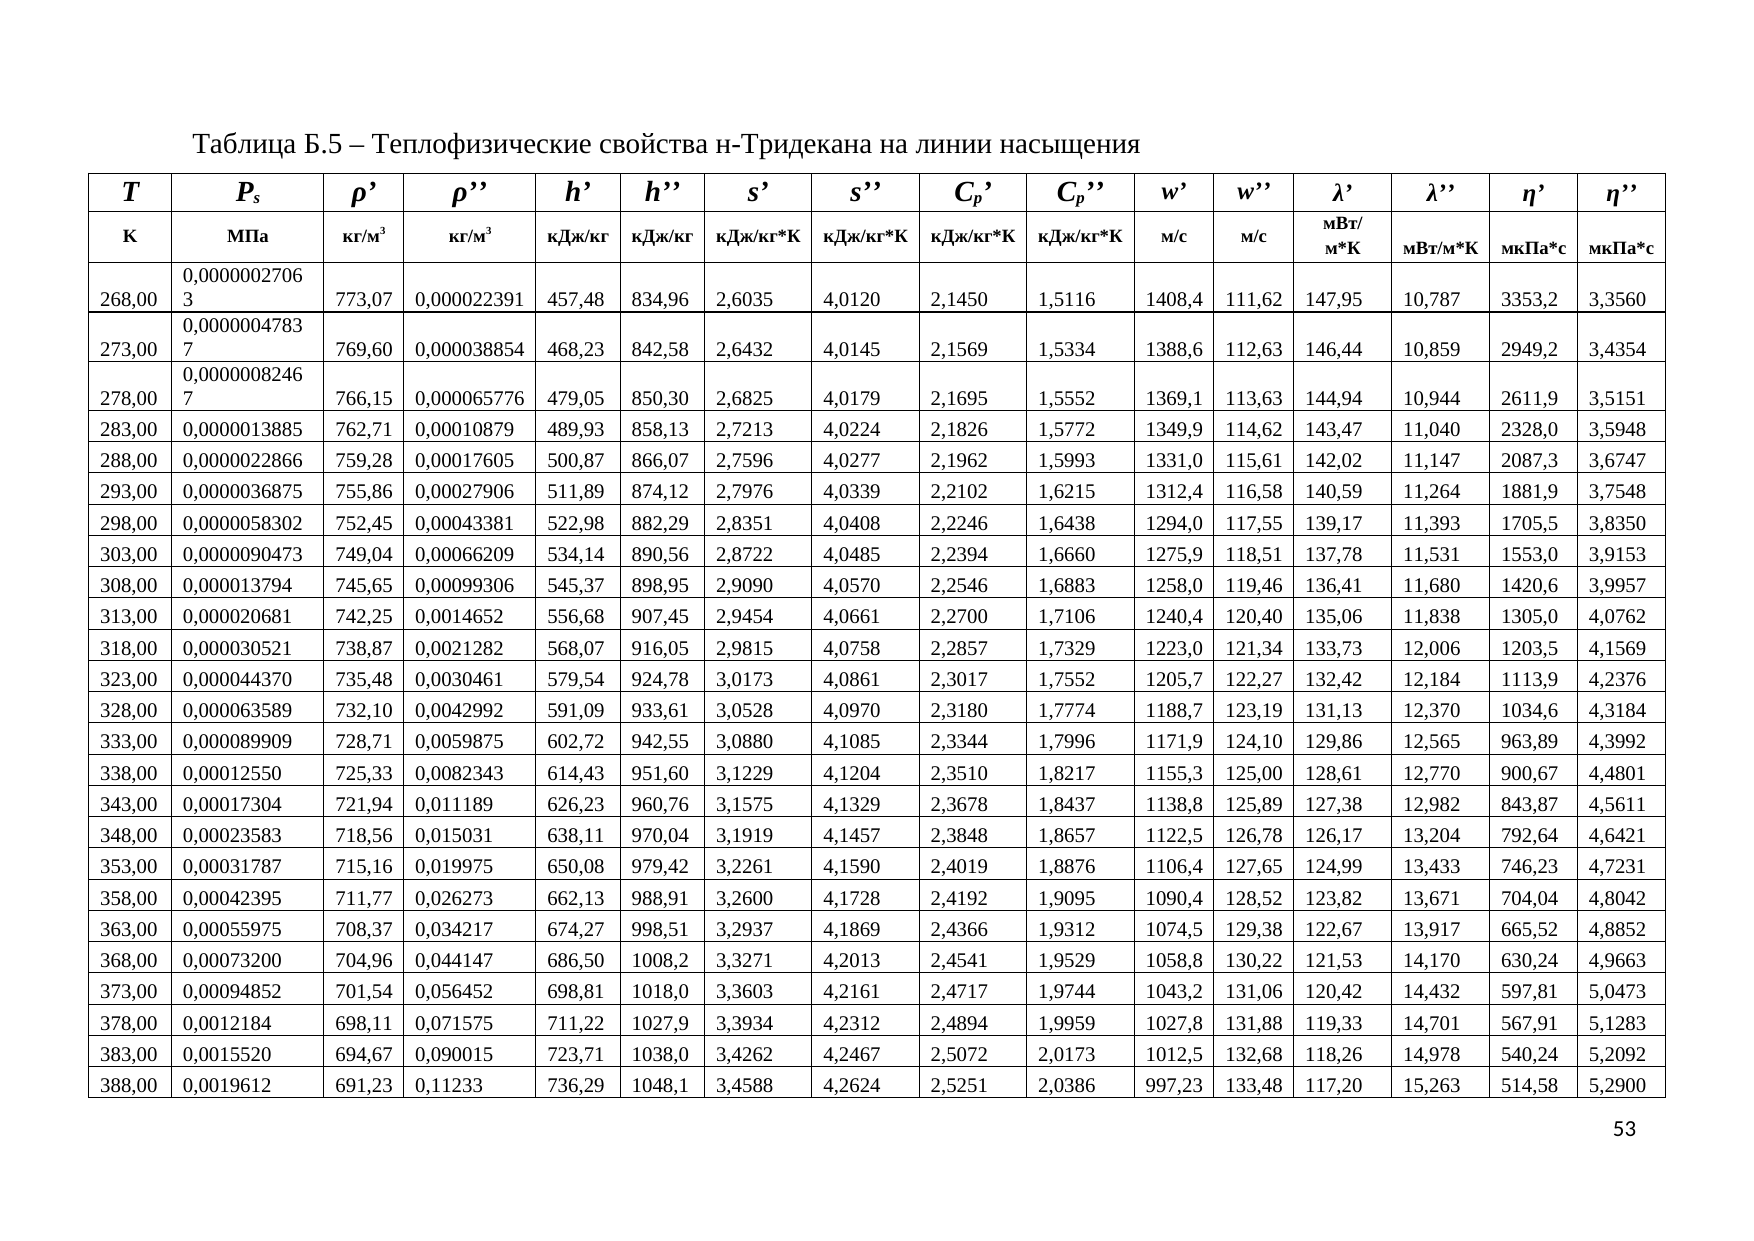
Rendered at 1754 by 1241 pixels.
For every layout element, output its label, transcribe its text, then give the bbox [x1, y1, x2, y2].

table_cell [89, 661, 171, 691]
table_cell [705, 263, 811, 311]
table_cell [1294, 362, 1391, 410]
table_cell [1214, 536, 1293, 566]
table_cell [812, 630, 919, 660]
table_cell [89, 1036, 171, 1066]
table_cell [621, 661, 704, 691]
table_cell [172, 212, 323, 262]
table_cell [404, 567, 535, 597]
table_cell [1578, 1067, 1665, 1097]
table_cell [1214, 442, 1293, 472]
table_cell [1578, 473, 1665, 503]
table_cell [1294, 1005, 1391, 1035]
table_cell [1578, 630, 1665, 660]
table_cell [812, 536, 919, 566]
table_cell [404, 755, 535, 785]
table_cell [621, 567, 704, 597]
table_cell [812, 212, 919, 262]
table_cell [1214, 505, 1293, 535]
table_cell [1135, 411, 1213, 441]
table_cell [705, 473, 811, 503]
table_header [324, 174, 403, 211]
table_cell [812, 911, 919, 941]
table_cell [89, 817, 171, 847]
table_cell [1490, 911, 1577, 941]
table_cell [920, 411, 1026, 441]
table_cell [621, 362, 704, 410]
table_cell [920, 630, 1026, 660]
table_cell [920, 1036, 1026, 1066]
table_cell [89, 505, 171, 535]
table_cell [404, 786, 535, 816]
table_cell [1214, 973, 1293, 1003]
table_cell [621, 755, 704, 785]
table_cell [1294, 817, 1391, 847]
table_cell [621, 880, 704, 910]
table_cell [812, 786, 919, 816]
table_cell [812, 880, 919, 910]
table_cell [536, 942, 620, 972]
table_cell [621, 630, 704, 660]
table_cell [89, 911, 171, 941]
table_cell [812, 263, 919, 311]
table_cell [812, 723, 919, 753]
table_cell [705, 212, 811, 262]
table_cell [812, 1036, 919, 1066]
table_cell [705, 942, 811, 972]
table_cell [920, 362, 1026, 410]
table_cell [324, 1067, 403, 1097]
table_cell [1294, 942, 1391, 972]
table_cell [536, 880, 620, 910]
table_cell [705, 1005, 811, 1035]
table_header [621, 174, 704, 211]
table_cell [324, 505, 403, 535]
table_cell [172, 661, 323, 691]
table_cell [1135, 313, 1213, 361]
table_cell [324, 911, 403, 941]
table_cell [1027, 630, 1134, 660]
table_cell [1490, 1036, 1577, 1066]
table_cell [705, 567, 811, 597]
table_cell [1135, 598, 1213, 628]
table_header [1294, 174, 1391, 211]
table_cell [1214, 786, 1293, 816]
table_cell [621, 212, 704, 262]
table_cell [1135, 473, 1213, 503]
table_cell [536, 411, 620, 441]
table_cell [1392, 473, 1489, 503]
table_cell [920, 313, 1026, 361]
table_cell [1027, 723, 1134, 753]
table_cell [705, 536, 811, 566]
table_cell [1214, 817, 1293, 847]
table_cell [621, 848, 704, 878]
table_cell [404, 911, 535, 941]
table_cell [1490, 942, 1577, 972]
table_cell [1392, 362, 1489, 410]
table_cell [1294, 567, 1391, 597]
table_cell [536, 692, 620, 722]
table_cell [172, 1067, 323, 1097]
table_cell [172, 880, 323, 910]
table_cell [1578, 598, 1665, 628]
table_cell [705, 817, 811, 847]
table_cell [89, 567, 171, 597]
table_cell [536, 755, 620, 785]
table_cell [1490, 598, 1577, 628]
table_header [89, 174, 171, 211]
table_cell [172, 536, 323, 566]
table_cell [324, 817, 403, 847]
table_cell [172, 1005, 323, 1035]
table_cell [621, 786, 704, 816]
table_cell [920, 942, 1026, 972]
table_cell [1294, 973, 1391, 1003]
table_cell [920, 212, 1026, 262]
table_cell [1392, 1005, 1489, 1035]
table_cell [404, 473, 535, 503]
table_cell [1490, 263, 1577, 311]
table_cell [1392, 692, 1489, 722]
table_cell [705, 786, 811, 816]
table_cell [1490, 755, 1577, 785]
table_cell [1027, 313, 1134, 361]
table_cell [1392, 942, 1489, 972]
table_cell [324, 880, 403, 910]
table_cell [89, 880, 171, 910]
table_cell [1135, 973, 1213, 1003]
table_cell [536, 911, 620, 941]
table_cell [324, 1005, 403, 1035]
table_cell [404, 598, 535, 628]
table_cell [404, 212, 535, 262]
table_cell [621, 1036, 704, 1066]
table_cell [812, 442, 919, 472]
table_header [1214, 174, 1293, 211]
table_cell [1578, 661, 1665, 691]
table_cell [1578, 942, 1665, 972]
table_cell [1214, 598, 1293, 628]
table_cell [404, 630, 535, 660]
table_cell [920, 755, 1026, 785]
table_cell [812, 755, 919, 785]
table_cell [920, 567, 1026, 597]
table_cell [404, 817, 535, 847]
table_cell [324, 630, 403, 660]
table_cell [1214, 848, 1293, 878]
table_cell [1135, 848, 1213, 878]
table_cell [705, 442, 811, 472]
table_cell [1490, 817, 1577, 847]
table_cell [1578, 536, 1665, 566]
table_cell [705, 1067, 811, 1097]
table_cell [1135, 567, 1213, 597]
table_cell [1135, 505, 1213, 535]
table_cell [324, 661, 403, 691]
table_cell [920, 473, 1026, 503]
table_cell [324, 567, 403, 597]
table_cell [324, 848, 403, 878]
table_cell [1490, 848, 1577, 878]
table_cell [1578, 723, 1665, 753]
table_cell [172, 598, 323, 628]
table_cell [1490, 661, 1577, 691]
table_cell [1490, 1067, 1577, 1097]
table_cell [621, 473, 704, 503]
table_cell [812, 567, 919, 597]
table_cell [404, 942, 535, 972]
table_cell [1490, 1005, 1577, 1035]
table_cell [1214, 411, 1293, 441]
text Таблица Б.5 – Теплофизические свойства н-Тридекана на линии насыщения [118, 127, 1636, 160]
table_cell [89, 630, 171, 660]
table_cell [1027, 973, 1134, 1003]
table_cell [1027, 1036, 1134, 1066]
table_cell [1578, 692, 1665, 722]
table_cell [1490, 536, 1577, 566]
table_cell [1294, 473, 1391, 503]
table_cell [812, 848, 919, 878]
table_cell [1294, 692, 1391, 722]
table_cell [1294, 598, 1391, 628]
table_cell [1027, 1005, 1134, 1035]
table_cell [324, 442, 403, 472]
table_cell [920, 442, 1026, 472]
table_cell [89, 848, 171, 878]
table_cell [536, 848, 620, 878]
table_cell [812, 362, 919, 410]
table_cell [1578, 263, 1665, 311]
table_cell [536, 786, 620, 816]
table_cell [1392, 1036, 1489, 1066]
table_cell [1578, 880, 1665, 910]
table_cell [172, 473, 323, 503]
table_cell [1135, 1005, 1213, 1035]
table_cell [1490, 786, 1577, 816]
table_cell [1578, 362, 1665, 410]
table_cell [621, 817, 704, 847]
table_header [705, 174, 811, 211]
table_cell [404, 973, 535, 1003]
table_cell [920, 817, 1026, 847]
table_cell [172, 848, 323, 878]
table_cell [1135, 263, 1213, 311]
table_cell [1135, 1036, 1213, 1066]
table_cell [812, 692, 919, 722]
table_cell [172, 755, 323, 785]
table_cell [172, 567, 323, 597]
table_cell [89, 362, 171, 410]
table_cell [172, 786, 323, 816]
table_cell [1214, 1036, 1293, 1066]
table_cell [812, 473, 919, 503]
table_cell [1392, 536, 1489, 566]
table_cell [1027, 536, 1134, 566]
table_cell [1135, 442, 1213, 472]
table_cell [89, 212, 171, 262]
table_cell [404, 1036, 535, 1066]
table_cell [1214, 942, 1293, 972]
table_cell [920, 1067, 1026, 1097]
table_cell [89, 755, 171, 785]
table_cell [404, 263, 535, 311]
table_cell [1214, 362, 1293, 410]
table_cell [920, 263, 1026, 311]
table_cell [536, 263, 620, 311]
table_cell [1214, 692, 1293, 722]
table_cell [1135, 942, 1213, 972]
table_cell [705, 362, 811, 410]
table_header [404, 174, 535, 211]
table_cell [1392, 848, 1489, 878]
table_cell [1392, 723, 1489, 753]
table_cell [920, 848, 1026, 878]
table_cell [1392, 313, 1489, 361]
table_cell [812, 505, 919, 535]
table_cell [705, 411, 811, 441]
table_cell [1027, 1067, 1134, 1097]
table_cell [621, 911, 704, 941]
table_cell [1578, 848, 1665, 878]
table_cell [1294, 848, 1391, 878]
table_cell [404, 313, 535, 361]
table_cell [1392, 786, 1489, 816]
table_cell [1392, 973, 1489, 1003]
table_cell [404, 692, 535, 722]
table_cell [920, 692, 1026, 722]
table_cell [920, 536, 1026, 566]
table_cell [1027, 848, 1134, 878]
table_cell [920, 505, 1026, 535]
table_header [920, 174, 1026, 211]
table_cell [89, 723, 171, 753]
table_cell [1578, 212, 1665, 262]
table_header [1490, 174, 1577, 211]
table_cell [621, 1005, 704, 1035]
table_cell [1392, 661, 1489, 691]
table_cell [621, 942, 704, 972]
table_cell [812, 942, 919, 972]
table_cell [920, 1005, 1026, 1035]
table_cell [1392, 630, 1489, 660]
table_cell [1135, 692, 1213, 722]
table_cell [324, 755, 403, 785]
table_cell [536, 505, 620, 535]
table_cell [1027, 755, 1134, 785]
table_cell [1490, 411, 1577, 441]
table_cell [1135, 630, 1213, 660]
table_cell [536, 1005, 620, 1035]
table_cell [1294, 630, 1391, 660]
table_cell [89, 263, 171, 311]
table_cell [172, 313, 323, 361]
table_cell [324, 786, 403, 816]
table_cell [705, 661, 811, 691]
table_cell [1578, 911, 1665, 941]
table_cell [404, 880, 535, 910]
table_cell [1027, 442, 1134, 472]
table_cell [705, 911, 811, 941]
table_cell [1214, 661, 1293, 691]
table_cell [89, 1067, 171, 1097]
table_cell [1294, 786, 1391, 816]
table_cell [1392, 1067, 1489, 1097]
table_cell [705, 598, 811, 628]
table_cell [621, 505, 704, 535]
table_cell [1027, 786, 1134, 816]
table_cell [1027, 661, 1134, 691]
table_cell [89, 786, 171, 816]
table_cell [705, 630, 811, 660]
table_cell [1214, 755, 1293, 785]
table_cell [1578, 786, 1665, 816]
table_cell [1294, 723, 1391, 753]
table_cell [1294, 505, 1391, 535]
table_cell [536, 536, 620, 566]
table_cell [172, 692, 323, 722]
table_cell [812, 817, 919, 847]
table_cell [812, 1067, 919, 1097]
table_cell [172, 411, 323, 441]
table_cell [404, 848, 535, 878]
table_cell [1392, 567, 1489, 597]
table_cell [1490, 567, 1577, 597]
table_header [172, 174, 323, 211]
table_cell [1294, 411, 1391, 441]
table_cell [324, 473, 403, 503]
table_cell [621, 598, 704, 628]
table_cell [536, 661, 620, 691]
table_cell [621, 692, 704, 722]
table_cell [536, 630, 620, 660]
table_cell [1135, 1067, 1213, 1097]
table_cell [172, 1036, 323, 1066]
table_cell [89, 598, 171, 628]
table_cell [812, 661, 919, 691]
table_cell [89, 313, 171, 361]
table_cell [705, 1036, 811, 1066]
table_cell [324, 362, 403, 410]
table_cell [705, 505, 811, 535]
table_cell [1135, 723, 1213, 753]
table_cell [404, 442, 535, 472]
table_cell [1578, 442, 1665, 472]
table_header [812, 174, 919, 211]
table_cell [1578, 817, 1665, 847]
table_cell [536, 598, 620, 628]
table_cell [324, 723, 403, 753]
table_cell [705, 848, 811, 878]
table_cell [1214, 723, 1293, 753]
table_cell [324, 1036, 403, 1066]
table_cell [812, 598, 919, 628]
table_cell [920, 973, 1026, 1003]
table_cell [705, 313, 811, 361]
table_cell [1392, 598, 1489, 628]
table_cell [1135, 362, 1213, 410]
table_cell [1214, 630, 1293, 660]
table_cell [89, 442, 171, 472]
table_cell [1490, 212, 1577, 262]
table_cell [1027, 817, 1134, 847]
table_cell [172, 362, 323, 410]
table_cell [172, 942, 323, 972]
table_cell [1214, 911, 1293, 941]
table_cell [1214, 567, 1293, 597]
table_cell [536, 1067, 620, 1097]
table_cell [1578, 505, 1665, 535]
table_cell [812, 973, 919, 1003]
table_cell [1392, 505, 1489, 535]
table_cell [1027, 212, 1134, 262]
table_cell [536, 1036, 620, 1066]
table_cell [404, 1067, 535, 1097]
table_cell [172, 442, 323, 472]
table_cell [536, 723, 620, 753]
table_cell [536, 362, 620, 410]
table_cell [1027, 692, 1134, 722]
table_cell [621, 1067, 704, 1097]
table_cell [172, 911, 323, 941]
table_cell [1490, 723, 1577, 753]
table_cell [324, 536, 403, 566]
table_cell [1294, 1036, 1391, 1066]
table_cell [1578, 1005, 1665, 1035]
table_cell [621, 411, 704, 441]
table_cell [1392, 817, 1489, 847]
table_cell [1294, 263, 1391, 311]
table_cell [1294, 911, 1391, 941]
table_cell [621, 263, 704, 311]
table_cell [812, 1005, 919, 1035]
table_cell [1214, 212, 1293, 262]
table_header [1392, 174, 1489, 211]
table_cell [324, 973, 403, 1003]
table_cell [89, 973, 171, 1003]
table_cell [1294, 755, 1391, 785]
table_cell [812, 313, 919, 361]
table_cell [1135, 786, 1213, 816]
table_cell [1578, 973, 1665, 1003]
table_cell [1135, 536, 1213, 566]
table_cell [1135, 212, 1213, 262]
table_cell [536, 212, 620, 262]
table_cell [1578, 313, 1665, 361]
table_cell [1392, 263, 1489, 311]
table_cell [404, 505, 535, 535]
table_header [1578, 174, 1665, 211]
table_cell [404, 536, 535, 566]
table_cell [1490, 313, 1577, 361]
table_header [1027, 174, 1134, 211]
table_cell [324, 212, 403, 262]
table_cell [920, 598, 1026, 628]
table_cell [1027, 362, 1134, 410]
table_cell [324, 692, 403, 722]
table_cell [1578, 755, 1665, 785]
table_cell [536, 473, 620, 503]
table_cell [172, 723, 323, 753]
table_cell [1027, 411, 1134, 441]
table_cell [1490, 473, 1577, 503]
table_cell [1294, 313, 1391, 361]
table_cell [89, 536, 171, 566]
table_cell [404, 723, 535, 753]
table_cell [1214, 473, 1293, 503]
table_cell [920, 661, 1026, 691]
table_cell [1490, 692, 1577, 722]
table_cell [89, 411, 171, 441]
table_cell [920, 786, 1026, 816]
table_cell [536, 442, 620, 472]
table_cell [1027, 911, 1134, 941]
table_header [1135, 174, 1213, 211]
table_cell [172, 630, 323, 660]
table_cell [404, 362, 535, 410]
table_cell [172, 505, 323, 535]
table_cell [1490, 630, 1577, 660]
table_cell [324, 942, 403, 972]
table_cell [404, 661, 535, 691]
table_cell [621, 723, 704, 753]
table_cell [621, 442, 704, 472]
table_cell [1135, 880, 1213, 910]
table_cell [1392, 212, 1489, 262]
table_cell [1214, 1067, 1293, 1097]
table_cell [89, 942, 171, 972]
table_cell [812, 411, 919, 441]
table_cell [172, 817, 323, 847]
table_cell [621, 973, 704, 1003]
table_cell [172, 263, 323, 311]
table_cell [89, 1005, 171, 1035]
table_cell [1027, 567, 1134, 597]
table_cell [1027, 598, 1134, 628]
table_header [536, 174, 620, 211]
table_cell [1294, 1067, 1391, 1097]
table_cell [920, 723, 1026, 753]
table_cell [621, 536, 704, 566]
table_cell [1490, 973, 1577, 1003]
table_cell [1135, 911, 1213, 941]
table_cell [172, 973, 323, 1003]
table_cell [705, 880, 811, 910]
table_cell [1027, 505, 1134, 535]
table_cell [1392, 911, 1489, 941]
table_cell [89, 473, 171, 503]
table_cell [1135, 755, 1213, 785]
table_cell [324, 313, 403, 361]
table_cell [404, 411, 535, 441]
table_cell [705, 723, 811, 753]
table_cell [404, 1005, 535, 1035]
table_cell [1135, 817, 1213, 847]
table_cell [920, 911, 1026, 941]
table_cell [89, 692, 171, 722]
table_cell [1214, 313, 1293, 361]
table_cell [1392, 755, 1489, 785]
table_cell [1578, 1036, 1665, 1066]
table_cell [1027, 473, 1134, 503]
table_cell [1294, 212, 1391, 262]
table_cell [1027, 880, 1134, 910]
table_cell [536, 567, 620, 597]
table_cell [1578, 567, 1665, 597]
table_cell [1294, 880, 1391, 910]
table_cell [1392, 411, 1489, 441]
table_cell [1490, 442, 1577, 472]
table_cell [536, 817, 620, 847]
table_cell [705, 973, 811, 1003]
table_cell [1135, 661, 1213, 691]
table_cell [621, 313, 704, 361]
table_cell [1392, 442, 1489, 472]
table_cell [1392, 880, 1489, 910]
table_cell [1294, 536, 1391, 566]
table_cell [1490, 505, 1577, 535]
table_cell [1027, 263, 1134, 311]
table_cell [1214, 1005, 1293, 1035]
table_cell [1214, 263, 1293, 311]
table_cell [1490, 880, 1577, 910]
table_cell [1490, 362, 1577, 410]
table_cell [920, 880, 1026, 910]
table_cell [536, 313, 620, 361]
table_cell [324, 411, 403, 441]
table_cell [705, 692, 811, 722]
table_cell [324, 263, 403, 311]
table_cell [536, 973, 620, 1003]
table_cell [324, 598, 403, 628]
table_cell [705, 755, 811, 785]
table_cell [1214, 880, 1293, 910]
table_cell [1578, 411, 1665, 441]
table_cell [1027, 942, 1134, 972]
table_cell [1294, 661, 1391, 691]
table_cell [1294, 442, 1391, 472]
